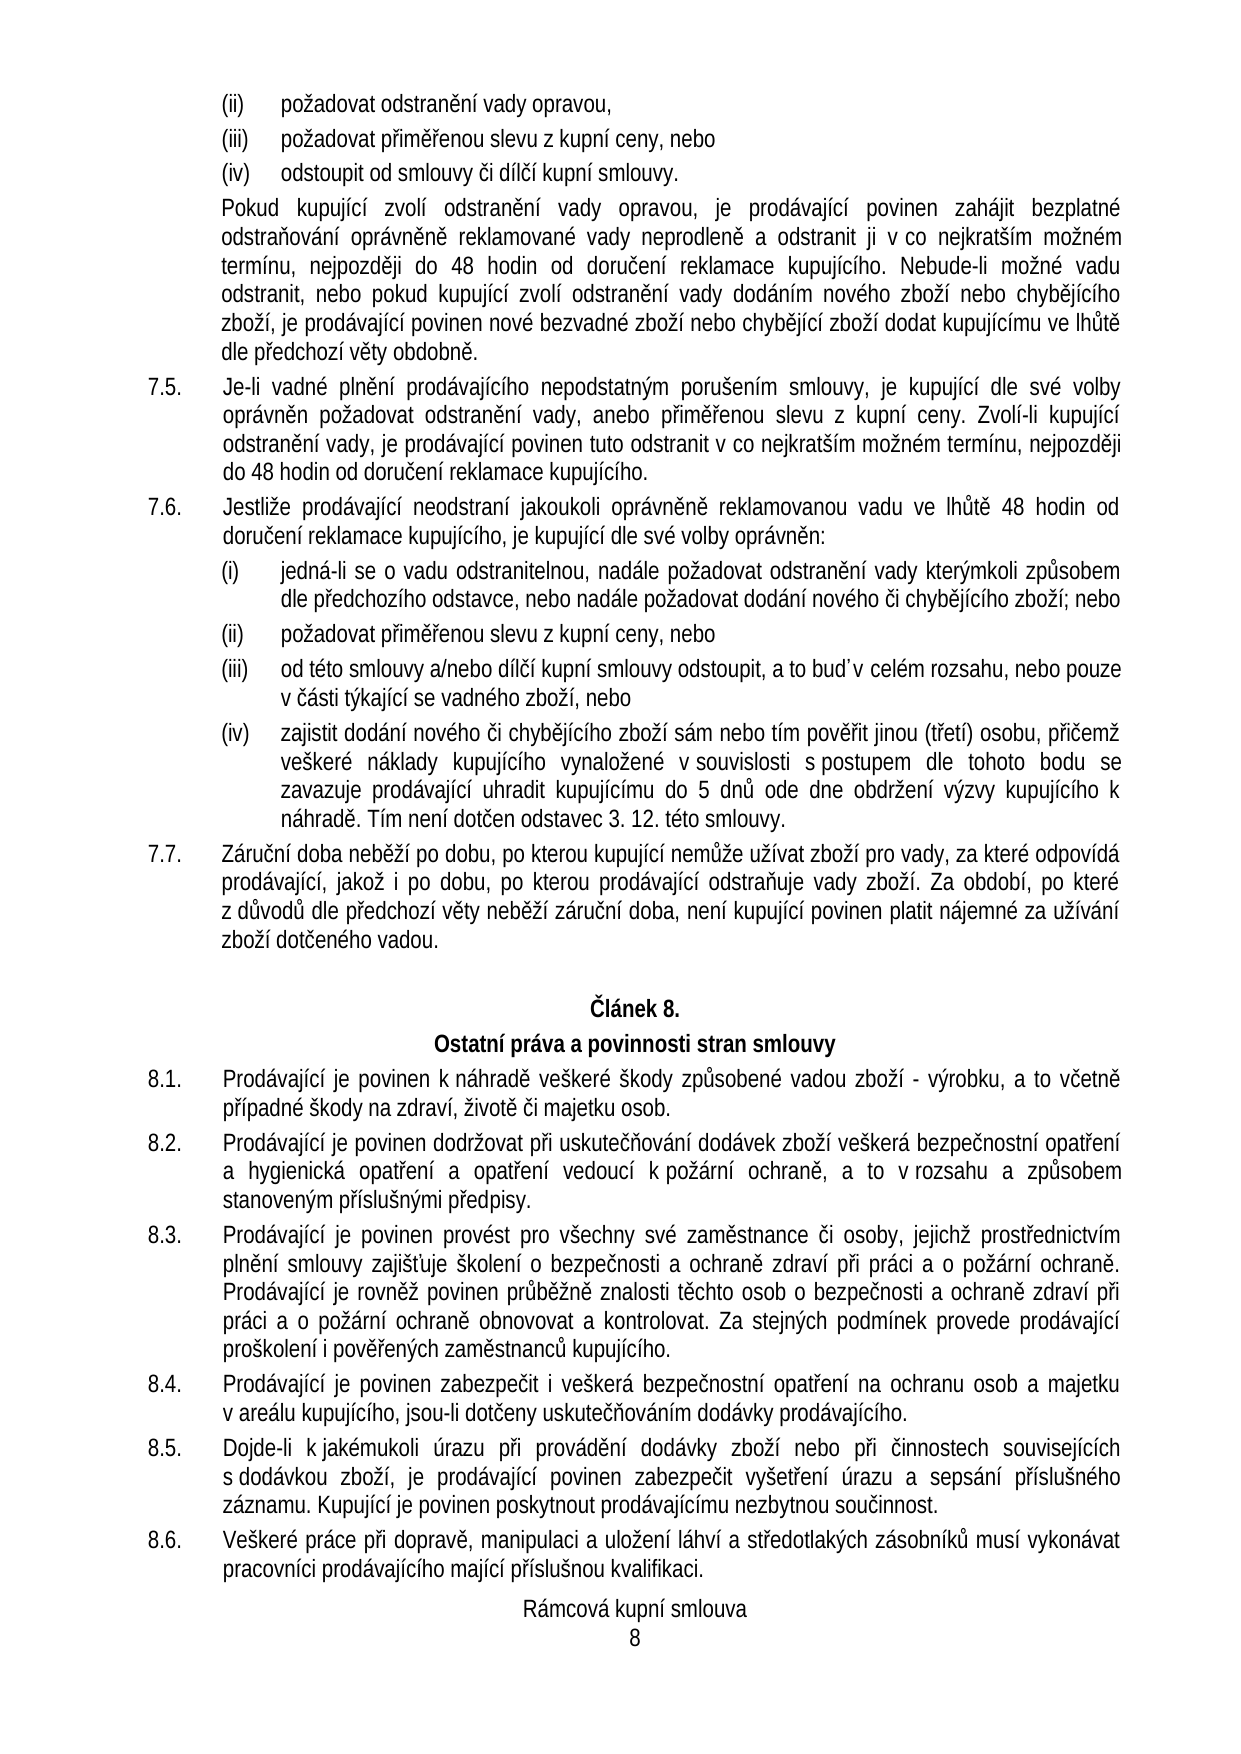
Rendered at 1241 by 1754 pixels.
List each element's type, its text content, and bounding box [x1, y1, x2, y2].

text Článek 8. [148, 994, 1122, 1023]
list zajistit dodání nového či chybějícího zboží sám nebo tím pověřit jinou (třetí) osobu, přičemž veškeré náklady kupujícího vynaložené v souvislosti s postupem dle tohoto bodu se zavazuje prodávající uhradit kupujícímu do 5 dnů ode dne obdržení výzvy kupujícího k náhradě. Tím není dotčen odstavec 3. 12. této smlouvy. [221, 718, 1122, 832]
list Prodávající je povinen zabezpečit i veškerá bezpečnostní opatření na ochranu osob a majetku v areálu kupujícího, jsou-li dotčeny uskutečňováním dodávky prodávajícího. [148, 1369, 1122, 1427]
list požadovat přiměřenou slevu z kupní ceny, nebo [221, 619, 1122, 648]
list požadovat přiměřenou slevu z kupní ceny, nebo [221, 123, 1122, 152]
list Je-li vadné plnění prodávajícího nepodstatným porušením smlouvy, je kupující dle své volby oprávněn požadovat odstranění vady, anebo přiměřenou slevu z kupní ceny. Zvolí-li kupující odstranění vady, je prodávající povinen tuto odstranit v co nejkratším možném termínu, nejpozději do 48 hodin od doručení reklamace kupujícího. [148, 371, 1122, 486]
text Pokud kupující zvolí odstranění vady opravou, je prodávající povinen zahájit bezplatné odstraňování oprávněně reklamované vady neprodleně a odstranit ji v co nejkratším možném termínu, nejpozději do 48 hodin od doručení reklamace kupujícího. Nebude-li možné vadu odstranit, nebo pokud kupující zvolí odstranění vady dodáním nového zboží nebo chybějícího zboží, je prodávající povinen nové bezvadné zboží nebo chybějící zboží dodat kupujícímu ve lhůtě dle předchozí věty obdobně. [221, 193, 1122, 365]
text 7.7. Záruční doba neběží po dobu, po kterou kupující nemůže užívat zboží pro vady, za které odpovídá prodávající, jakož i po dobu, po kterou prodávající odstraňuje vady zboží. Za období, po které z důvodů dle předchozí věty neběží záruční doba, není kupující povinen platit nájemné za užívání zboží dotčeného vadou. [148, 839, 1122, 953]
list Jestliže prodávající neodstraní jakoukoli oprávněně reklamovanou vadu ve lhůtě 48 hodin od doručení reklamace kupujícího, je kupující dle své volby oprávněn: [148, 492, 1122, 549]
list od této smlouvy a/nebo dílčí kupní smlouvy odstoupit, a to buď v celém rozsahu, nebo pouze v části týkající se vadného zboží, nebo [221, 654, 1122, 712]
list Prodávající je povinen k náhradě veškeré škody způsobené vadou zboží - výrobku, a to včetně případné škody na zdraví, životě či majetku osob. [148, 1064, 1122, 1121]
list jedná-li se o vadu odstranitelnou, nadále požadovat odstranění vady kterýmkoli způsobem dle předchozího odstavce, nebo nadále požadovat dodání nového či chybějícího zboží; nebo [221, 556, 1122, 613]
list požadovat odstranění vady opravou, [221, 89, 1122, 117]
list Prodávající je povinen provést pro všechny své zaměstnance či osoby, jejichž prostřednictvím plnění smlouvy zajišťuje školení o bezpečnosti a ochraně zdraví při práci a o požární ochraně. Prodávající je rovněž povinen průběžně znalosti těchto osob o bezpečnosti a ochraně zdraví při práci a o požární ochraně obnovovat a kontrolovat. Za stejných podmínek provede prodávající proškolení i pověřených zaměstnanců kupujícího. [148, 1220, 1122, 1363]
list Veškeré práce při dopravě, manipulaci a uložení láhví a středotlakých zásobníků musí vykonávat pracovníci prodávajícího mající příslušnou kvalifikaci. [148, 1525, 1122, 1582]
list Dojde-li k jakémukoli úrazu při provádění dodávky zboží nebo při činnostech souvisejících s dodávkou zboží, je prodávající povinen zabezpečit vyšetření úrazu a sepsání příslušného záznamu. Kupující je povinen poskytnout prodávajícímu nezbytnou součinnost. [148, 1433, 1122, 1519]
list Prodávající je povinen dodržovat při uskutečňování dodávek zboží veškerá bezpečnostní opatření a hygienická opatření a opatření vedoucí k požární ochraně, a to v rozsahu a způsobem stanoveným příslušnými předpisy. [148, 1128, 1122, 1214]
text Ostatní práva a povinnosti stran smlouvy [148, 1029, 1122, 1058]
list odstoupit od smlouvy či dílčí kupní smlouvy. [221, 158, 1122, 187]
